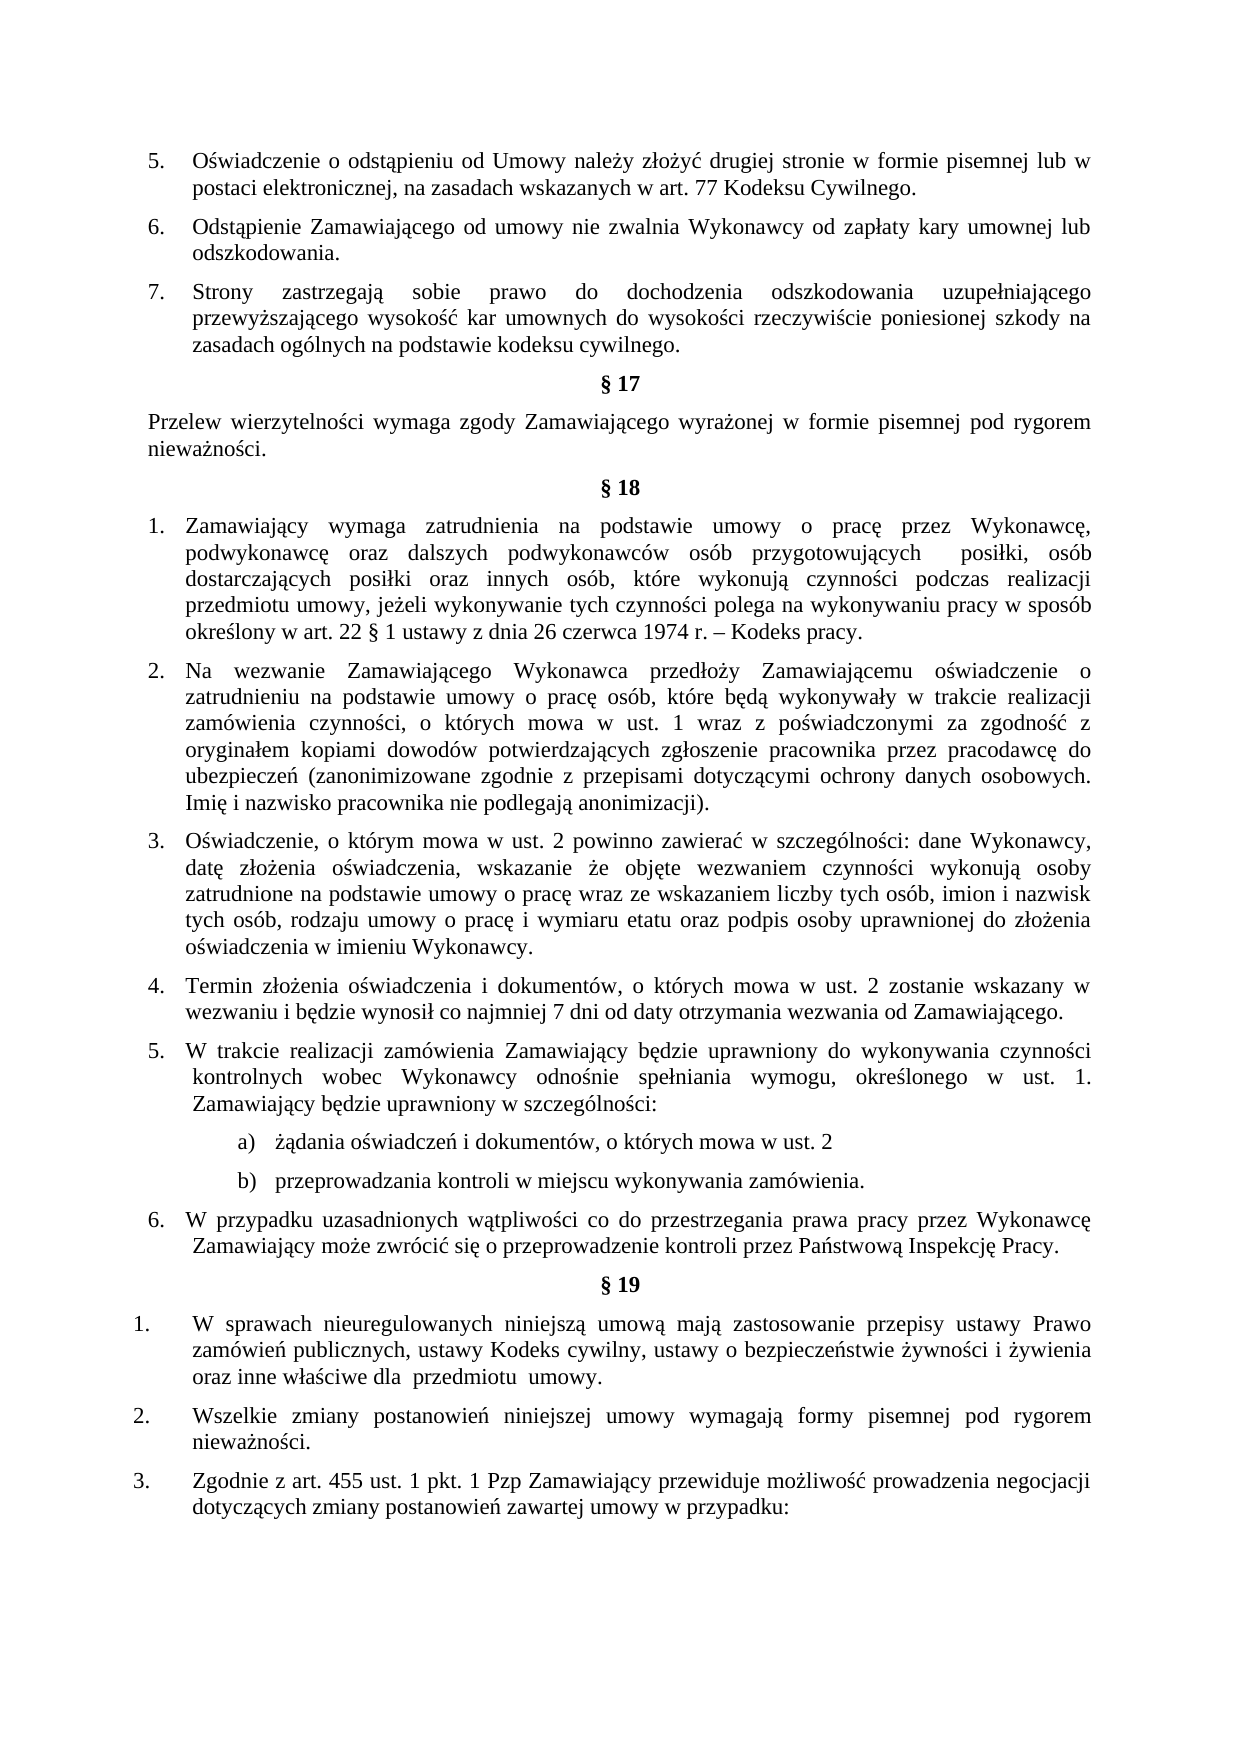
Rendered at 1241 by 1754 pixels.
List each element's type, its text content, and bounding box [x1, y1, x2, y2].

text Przelew wierzytelności wymaga zgody Zamawiającego wyrażonej w formie pisemnej pod rygorem nieważności. [148, 408, 1093, 461]
list Termin złożenia oświadczenia i dokumentów, o których mowa w ust. 2 zostanie wskazany w wezwaniu i będzie wynosił co najmniej 7 dni od daty otrzymania wezwania od Zamawiającego. [148, 972, 1093, 1024]
list Wszelkie zmiany postanowień niniejszej umowy wymagają formy pisemnej pod rygorem nieważności. [133, 1402, 1093, 1454]
list przeprowadzania kontroli w miejscu wykonywania zamówienia. [237, 1167, 1093, 1194]
list W przypadku uzasadnionych wątpliwości co do przestrzegania prawa pracy przez Wykonawcę Zamawiający może zwrócić się o przeprowadzenie kontroli przez Państwową Inspekcję Pracy. [148, 1206, 1093, 1259]
list Oświadczenie o odstąpieniu od Umowy należy złożyć drugiej stronie w formie pisemnej lub w postaci elektronicznej, na zasadach wskazanych w art. 77 Kodeksu Cywilnego. [148, 148, 1093, 200]
list żądania oświadczeń i dokumentów, o których mowa w ust. 2 [237, 1128, 1093, 1155]
list Strony zastrzegają sobie prawo do dochodzenia odszkodowania uzupełniającego przewyższającego wysokość kar umownych do wysokości rzeczywiście poniesionej szkody na zasadach ogólnych na podstawie kodeksu cywilnego. [148, 278, 1093, 357]
list Na wezwanie Zamawiającego Wykonawca przedłoży Zamawiającemu oświadczenie o zatrudnieniu na podstawie umowy o pracę osób, które będą wykonywały w trakcie realizacji zamówienia czynności, o których mowa w ust. 1 wraz z poświadczonymi za zgodność z oryginałem kopiami dowodów potwierdzających zgłoszenie pracownika przez pracodawcę do ubezpieczeń (zanonimizowane zgodnie z przepisami dotyczącymi ochrony danych osobowych. Imię i nazwisko pracownika nie podlegają anonimizacji). [148, 657, 1093, 815]
list Oświadczenie, o którym mowa w ust. 2 powinno zawierać w szczególności: dane Wykonawcy, datę złożenia oświadczenia, wskazanie że objęte wezwaniem czynności wykonują osoby zatrudnione na podstawie umowy o pracę wraz ze wskazaniem liczby tych osób, imion i nazwisk tych osób, rodzaju umowy o pracę i wymiaru etatu oraz podpis osoby uprawnionej do złożenia oświadczenia w imieniu Wykonawcy. [148, 827, 1093, 959]
text § 18 [148, 474, 1093, 500]
list Odstąpienie Zamawiającego od umowy nie zwalnia Wykonawcy od zapłaty kary umownej lub odszkodowania. [148, 213, 1093, 266]
list Zgodnie z art. 455 ust. 1 pkt. 1 Pzp Zamawiający przewiduje możliwość prowadzenia negocjacji dotyczących zmiany postanowień zawartej umowy w przypadku: [133, 1467, 1093, 1520]
list W sprawach nieuregulowanych niniejszą umową mają zastosowanie przepisy ustawy Prawo zamówień publicznych, ustawy Kodeks cywilny, ustawy o bezpieczeństwie żywności i żywienia oraz inne właściwe dla przedmiotu umowy. [133, 1310, 1093, 1389]
list Zamawiający wymaga zatrudnienia na podstawie umowy o pracę przez Wykonawcę, podwykonawcę oraz dalszych podwykonawców osób przygotowujących posiłki, osób dostarczających posiłki oraz innych osób, które wykonują czynności podczas realizacji przedmiotu umowy, jeżeli wykonywanie tych czynności polega na wykonywaniu pracy w sposób określony w art. 22 § 1 ustawy z dnia 26 czerwca 1974 r. – Kodeks pracy. [148, 512, 1093, 644]
text § 17 [148, 369, 1093, 396]
list W trakcie realizacji zamówienia Zamawiający będzie uprawniony do wykonywania czynności kontrolnych wobec Wykonawcy odnośnie spełniania wymogu, określonego w ust. 1. Zamawiający będzie uprawniony w szczególności: [148, 1037, 1093, 1116]
text § 19 [148, 1271, 1093, 1298]
